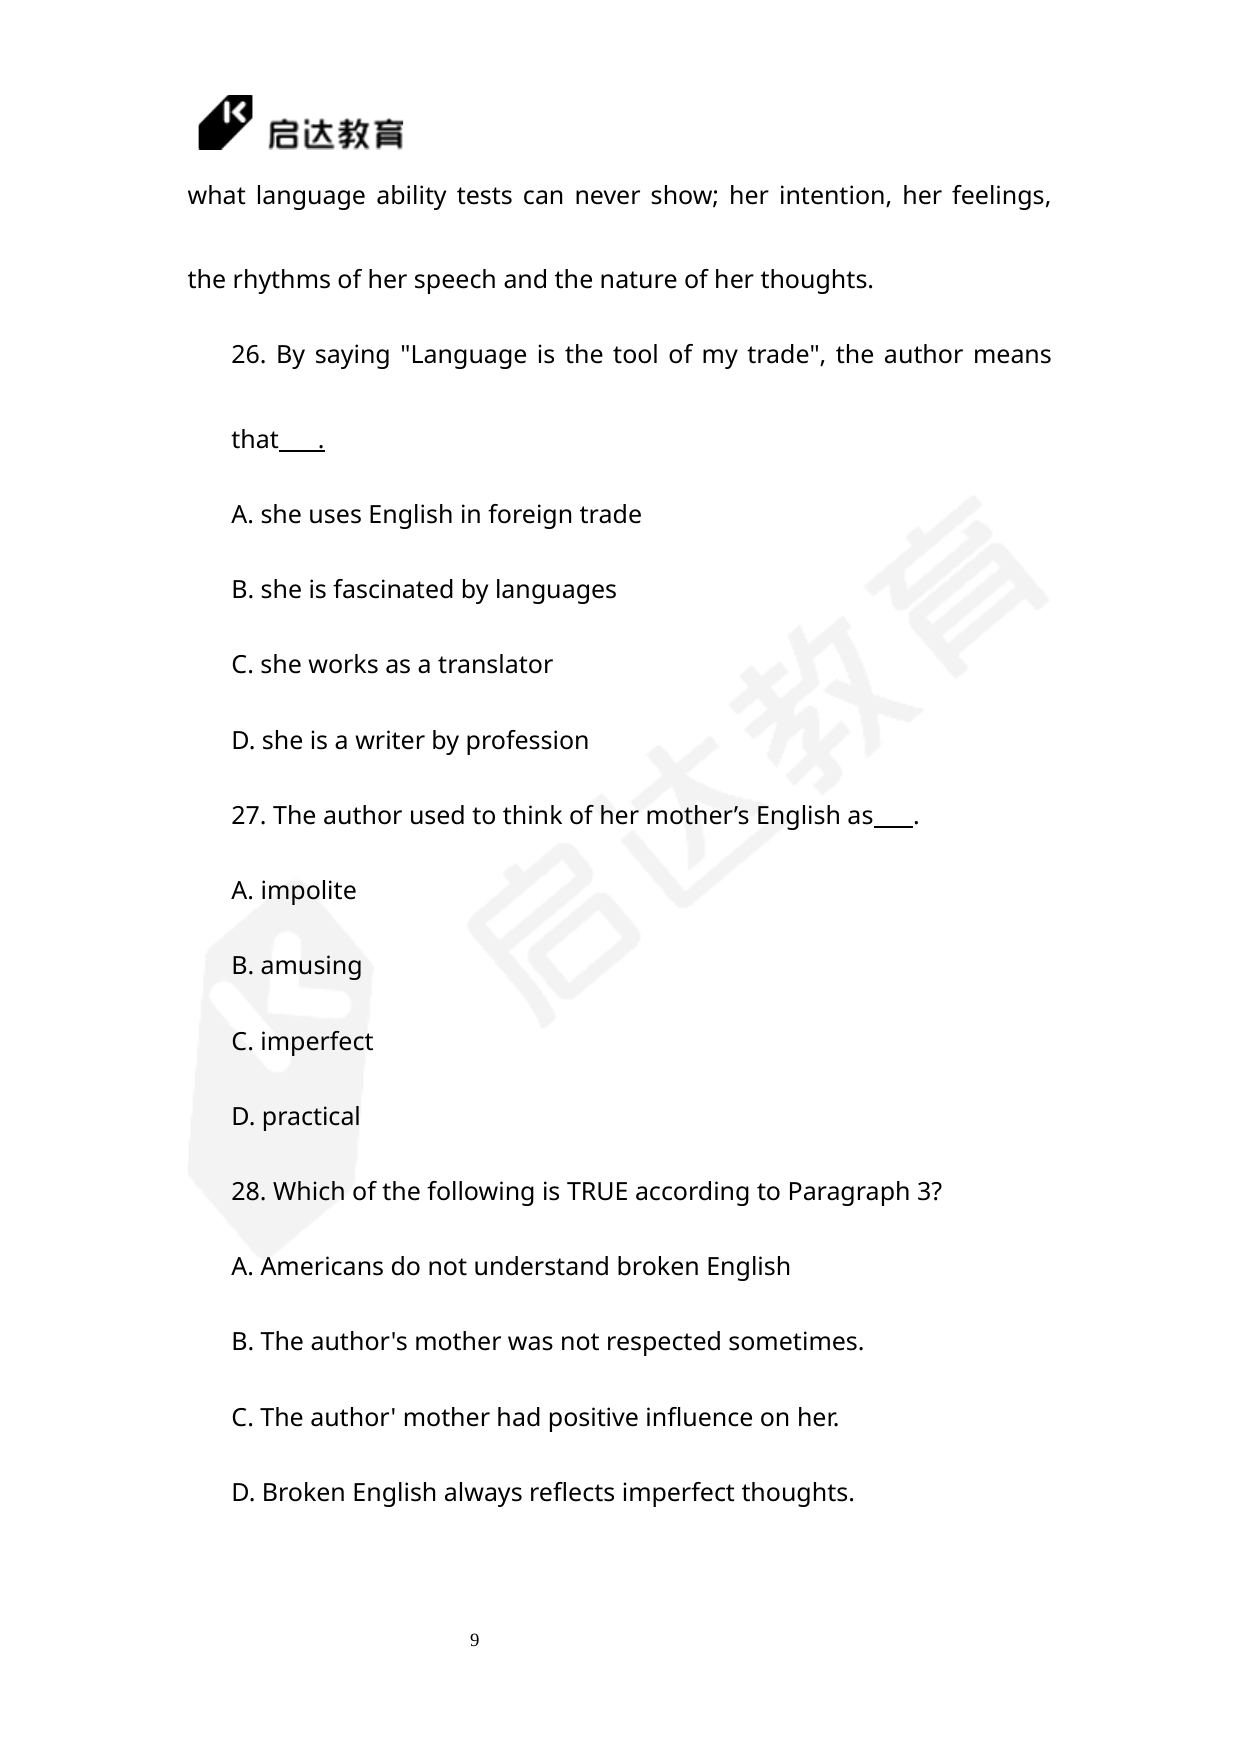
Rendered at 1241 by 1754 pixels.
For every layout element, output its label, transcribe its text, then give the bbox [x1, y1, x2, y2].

text 26. By saying "Language is the tool of my trade", the author means that . [231, 322, 1053, 471]
text 28. Which of the following is TRUE according to Paragraph 3? [231, 1158, 1053, 1223]
text D. she is a writer by profession [231, 707, 1053, 772]
text B. she is fascinated by languages [231, 557, 1053, 622]
picture [198, 95, 404, 150]
text C. she works as a translator [231, 632, 1053, 697]
text 27. The author used to think of her mother’s English as . [231, 782, 1053, 847]
text A. she uses English in foreign trade [231, 481, 1053, 546]
text D. practical [231, 1083, 1053, 1148]
text C. imperfect [231, 1008, 1053, 1073]
text A. Americans do not understand broken English [231, 1233, 1053, 1298]
text D. Broken English always reflects imperfect thoughts. [231, 1459, 1053, 1524]
text B. amusing [231, 933, 1053, 998]
text B. The author's mother was not respected sometimes. [231, 1309, 1053, 1374]
text A. impolite [231, 857, 1053, 922]
text C. The author' mother had positive influence on her. [231, 1384, 1053, 1449]
